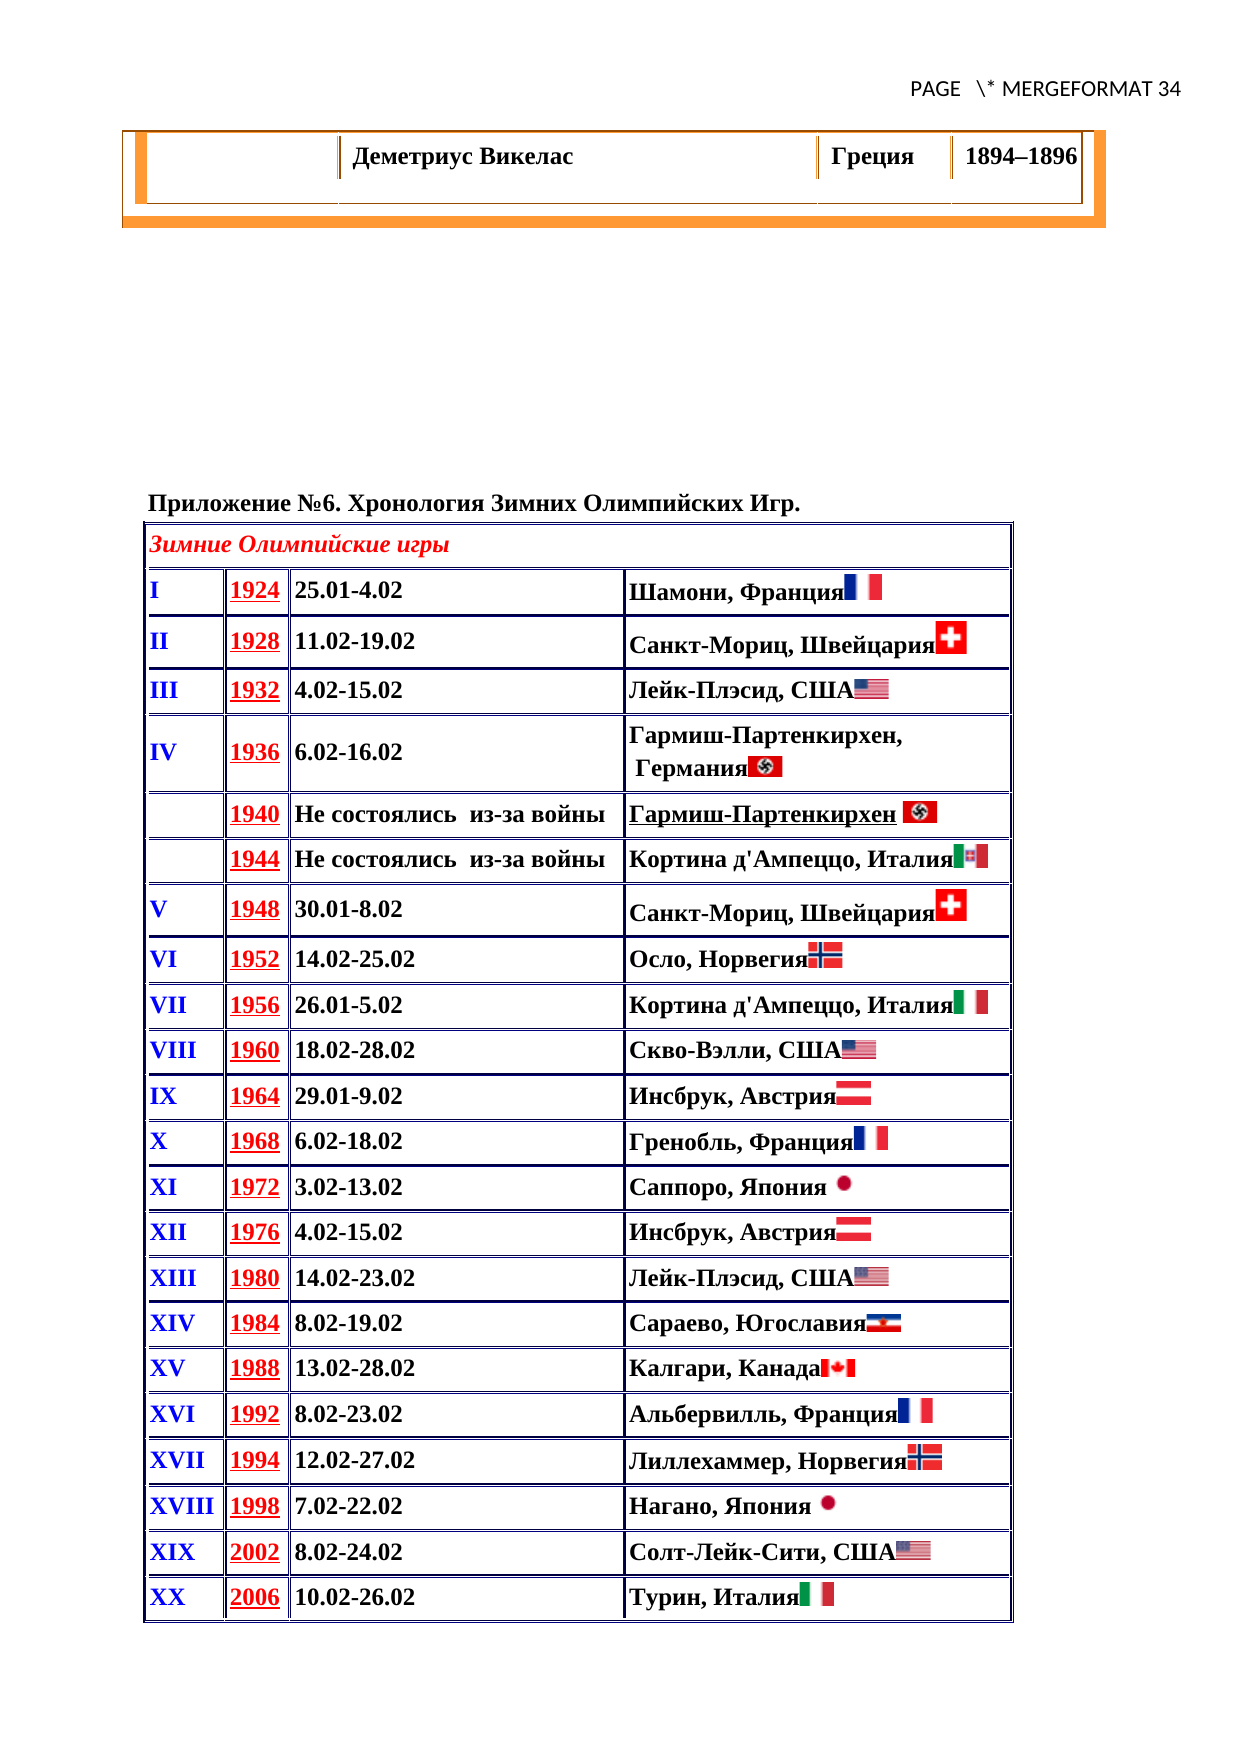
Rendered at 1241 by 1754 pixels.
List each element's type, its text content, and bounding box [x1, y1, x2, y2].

table_cell X [146, 1119, 223, 1164]
table_cell 10.02-26.02 [290, 1578, 624, 1620]
table_cell 2006 [225, 1578, 290, 1620]
table_cell 1944 [227, 840, 288, 882]
picture [811, 1491, 846, 1515]
table_cell Саппоро, Япония [626, 1164, 1010, 1209]
picture [896, 1541, 931, 1560]
table_cell Лиллехаммер, Норвегия [626, 1436, 1011, 1483]
table_cell XX [146, 1574, 225, 1620]
table_cell 18.02-28.02 [291, 1031, 623, 1073]
picture [854, 679, 889, 699]
picture [935, 889, 967, 921]
table_cell 1964 [227, 1076, 288, 1118]
picture [866, 1314, 901, 1332]
table_cell 1894–1896 [951, 133, 1081, 203]
table_cell Не состоялись из-за войны [291, 840, 623, 882]
table_header Зимние Олимпийские игры [146, 525, 1010, 567]
table_cell Скво-Вэлли, США [626, 1028, 1011, 1073]
table_cell XVII [146, 1436, 223, 1483]
table_cell 11.02-19.02 [291, 617, 623, 667]
table_cell 1940 [227, 794, 288, 836]
table_cell 14.02-25.02 [291, 938, 623, 982]
table_cell Нагано, Япония [626, 1483, 1011, 1529]
table_cell Кортина д'Ампеццо, Италия [626, 836, 1011, 882]
table_cell IV [145, 713, 225, 791]
table_cell 26.01-5.02 [291, 985, 623, 1027]
table_cell IX [145, 1073, 223, 1118]
picture [854, 1267, 889, 1286]
table_cell Санкт-Мориц, Швейцария [624, 882, 1012, 935]
table_cell XIX [145, 1529, 225, 1574]
table_cell 1984 [227, 1303, 288, 1346]
table_cell Греция [818, 133, 951, 203]
table_cell 8.02-24.02 [291, 1532, 623, 1574]
table_cell III [146, 667, 223, 713]
table_cell Лейк-Плэсид, США [624, 1255, 1012, 1300]
table_cell 1932 [227, 670, 288, 713]
table_cell 1936 [227, 716, 288, 791]
picture [907, 1444, 942, 1470]
table_cell VIII [146, 1028, 223, 1073]
table_cell 8.02-23.02 [291, 1394, 623, 1436]
table_cell Солт-Лейк-Сити, США [624, 1529, 1012, 1574]
table_cell XII [146, 1209, 223, 1255]
table_cell V [145, 882, 225, 935]
table_cell 7.02-22.02 [291, 1487, 623, 1529]
picture [836, 1217, 871, 1241]
picture [898, 1398, 933, 1423]
picture [808, 942, 843, 968]
picture [748, 756, 783, 777]
text Приложение №6. Хронология Зимних Олимпийских Игр. [148, 488, 1181, 517]
table_cell 1956 [227, 985, 288, 1027]
picture [827, 1171, 862, 1196]
table_cell Не состоялись из-за войны [291, 794, 623, 836]
table_cell 6.02-18.02 [291, 1122, 623, 1164]
table_cell Инсбрук, Австрия [626, 1073, 1012, 1118]
table_cell 13.02-28.02 [291, 1349, 623, 1391]
table_cell 1960 [227, 1031, 288, 1073]
table_cell Калгари, Канада [624, 1346, 1012, 1391]
table_cell 6.02-16.02 [291, 716, 623, 791]
table_cell Лейк-Плэсид, США [626, 667, 1010, 713]
table_cell 1992 [227, 1394, 288, 1436]
table_cell Шамони, Франция [624, 567, 1012, 614]
picture [853, 1126, 888, 1150]
table_cell XVIII [146, 1483, 223, 1529]
table_cell 1980 [227, 1258, 288, 1300]
table_cell 4.02-15.02 [291, 670, 623, 713]
table_cell [146, 836, 223, 882]
table_cell Гренобль, Франция [626, 1119, 1011, 1164]
picture [841, 1040, 877, 1059]
table_cell XVI [145, 1391, 225, 1436]
table_cell 1976 [227, 1213, 288, 1255]
table_cell Турин, Италия [624, 1574, 1011, 1620]
table_cell XIV [146, 1300, 223, 1346]
picture [836, 1081, 871, 1105]
table_cell Санкт-Мориц, Швейцария [626, 614, 1010, 667]
table_cell Гармиш-Партенкирхен [624, 791, 1012, 836]
picture [935, 621, 967, 654]
table_cell VI [146, 935, 223, 982]
table_cell Альбервилль, Франция [624, 1391, 1012, 1436]
table_cell 1988 [227, 1349, 288, 1391]
picture [953, 844, 988, 868]
table_cell 12.02-27.02 [291, 1440, 623, 1483]
table_cell 1924 [227, 570, 288, 614]
table_cell XI [146, 1164, 223, 1209]
table_cell 1968 [227, 1122, 288, 1164]
table_cell XV [145, 1346, 225, 1391]
table_cell II [146, 614, 223, 667]
table_cell [147, 132, 339, 203]
table_cell Кортина д'Ампеццо, Италия [624, 982, 1012, 1027]
table_cell 3.02-13.02 [291, 1167, 623, 1209]
table_cell 1994 [227, 1440, 288, 1483]
table_cell 2002 [227, 1532, 288, 1574]
table_cell [145, 791, 225, 836]
table_cell 1972 [227, 1167, 288, 1209]
table_cell Деметриус Викелас [339, 133, 818, 203]
table_cell 30.01-8.02 [291, 885, 623, 935]
table_cell 1948 [227, 885, 288, 935]
table_cell VII [145, 982, 225, 1027]
picture [953, 990, 988, 1014]
table_cell XIII [145, 1255, 225, 1300]
table_cell Сараево, Югославия [626, 1300, 1010, 1346]
picture [821, 1359, 856, 1377]
picture [799, 1582, 834, 1606]
table_cell I [145, 567, 225, 614]
table_cell 29.01-9.02 [291, 1076, 623, 1118]
table_cell Осло, Норвегия [626, 935, 1010, 982]
picture [902, 801, 938, 823]
table_cell 14.02-23.02 [291, 1258, 623, 1300]
table_cell 1928 [227, 617, 288, 667]
table_cell 4.02-15.02 [291, 1213, 623, 1255]
table_cell Гармиш-Партенкирхен, Германия [624, 713, 1012, 791]
table_cell 8.02-19.02 [291, 1303, 623, 1346]
picture [844, 574, 882, 600]
table_cell 25.01-4.02 [291, 570, 623, 614]
table_cell Инсбрук, Австрия [626, 1209, 1011, 1255]
table_cell 1998 [227, 1487, 288, 1529]
table_cell 1952 [227, 938, 288, 982]
